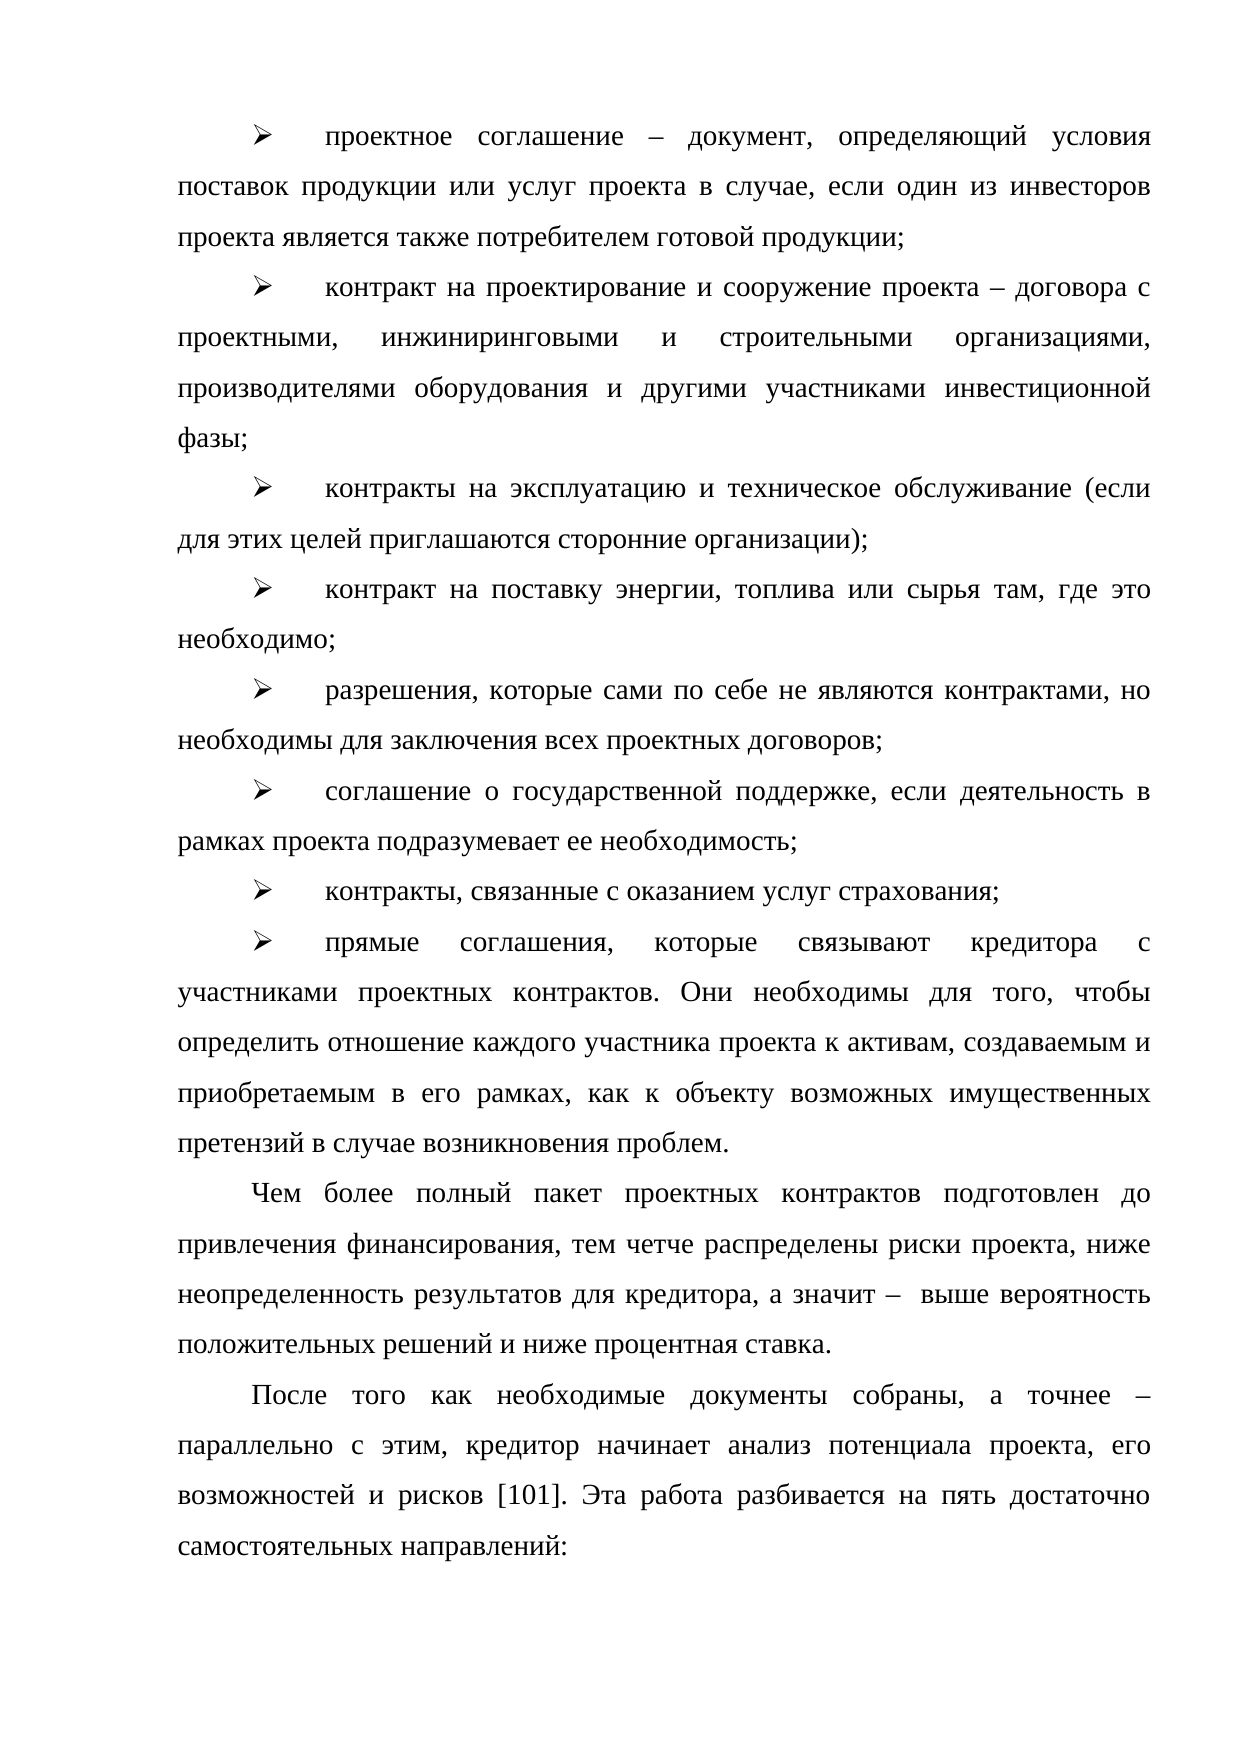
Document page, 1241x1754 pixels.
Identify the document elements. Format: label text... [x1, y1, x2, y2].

list контракт на поставку энергии, топлива или сырья там, где это необходимо; [177, 571, 1152, 655]
list контракты на эксплуатацию и техническое обслуживание (если для этих целей приглашаются сторонние организации); [177, 471, 1152, 554]
list разрешения, которые сами по себе не являются контрактами, но необходимы для заключения всех проектных договоров; [177, 672, 1152, 756]
list прямые соглашения, которые связывают кредитора с участниками проектных контрактов. Они необходимы для того, чтобы определить отношение каждого участника проекта к активам, создаваемым и приобретаемым в его рамках, как к объекту возможных имущественных претензий в случае возникновения проблем. [177, 924, 1152, 1159]
text Чем более полный пакет проектных контрактов подготовлен до привлечения финансирования, тем четче распределены риски проекта, ниже неопределенность результатов для кредитора, а значит – выше вероятность положительных решений и ниже процентная ставка. [177, 1176, 1152, 1360]
list проектное соглашение – документ, определяющий условия поставок продукции или услуг проекта в случае, если один из инвесторов проекта является также потребителем готовой продукции; [177, 118, 1152, 252]
text После того как необходимые документы собраны, а точнее – параллельно с этим, кредитор начинает анализ потенциала проекта, его возможностей и рисков [101]. Эта работа разбивается на пять достаточно самостоятельных направлений: [177, 1377, 1152, 1561]
list контракт на проектирование и сооружение проекта – договора с проектными, инжиниринговыми и строительными организациями, производителями оборудования и другими участниками инвестиционной фазы; [177, 269, 1152, 454]
list контракты, связанные с оказанием услуг страхования; [177, 873, 1152, 907]
list соглашение о государственной поддержке, если деятельность в рамках проекта подразумевает ее необходимость; [177, 773, 1152, 857]
